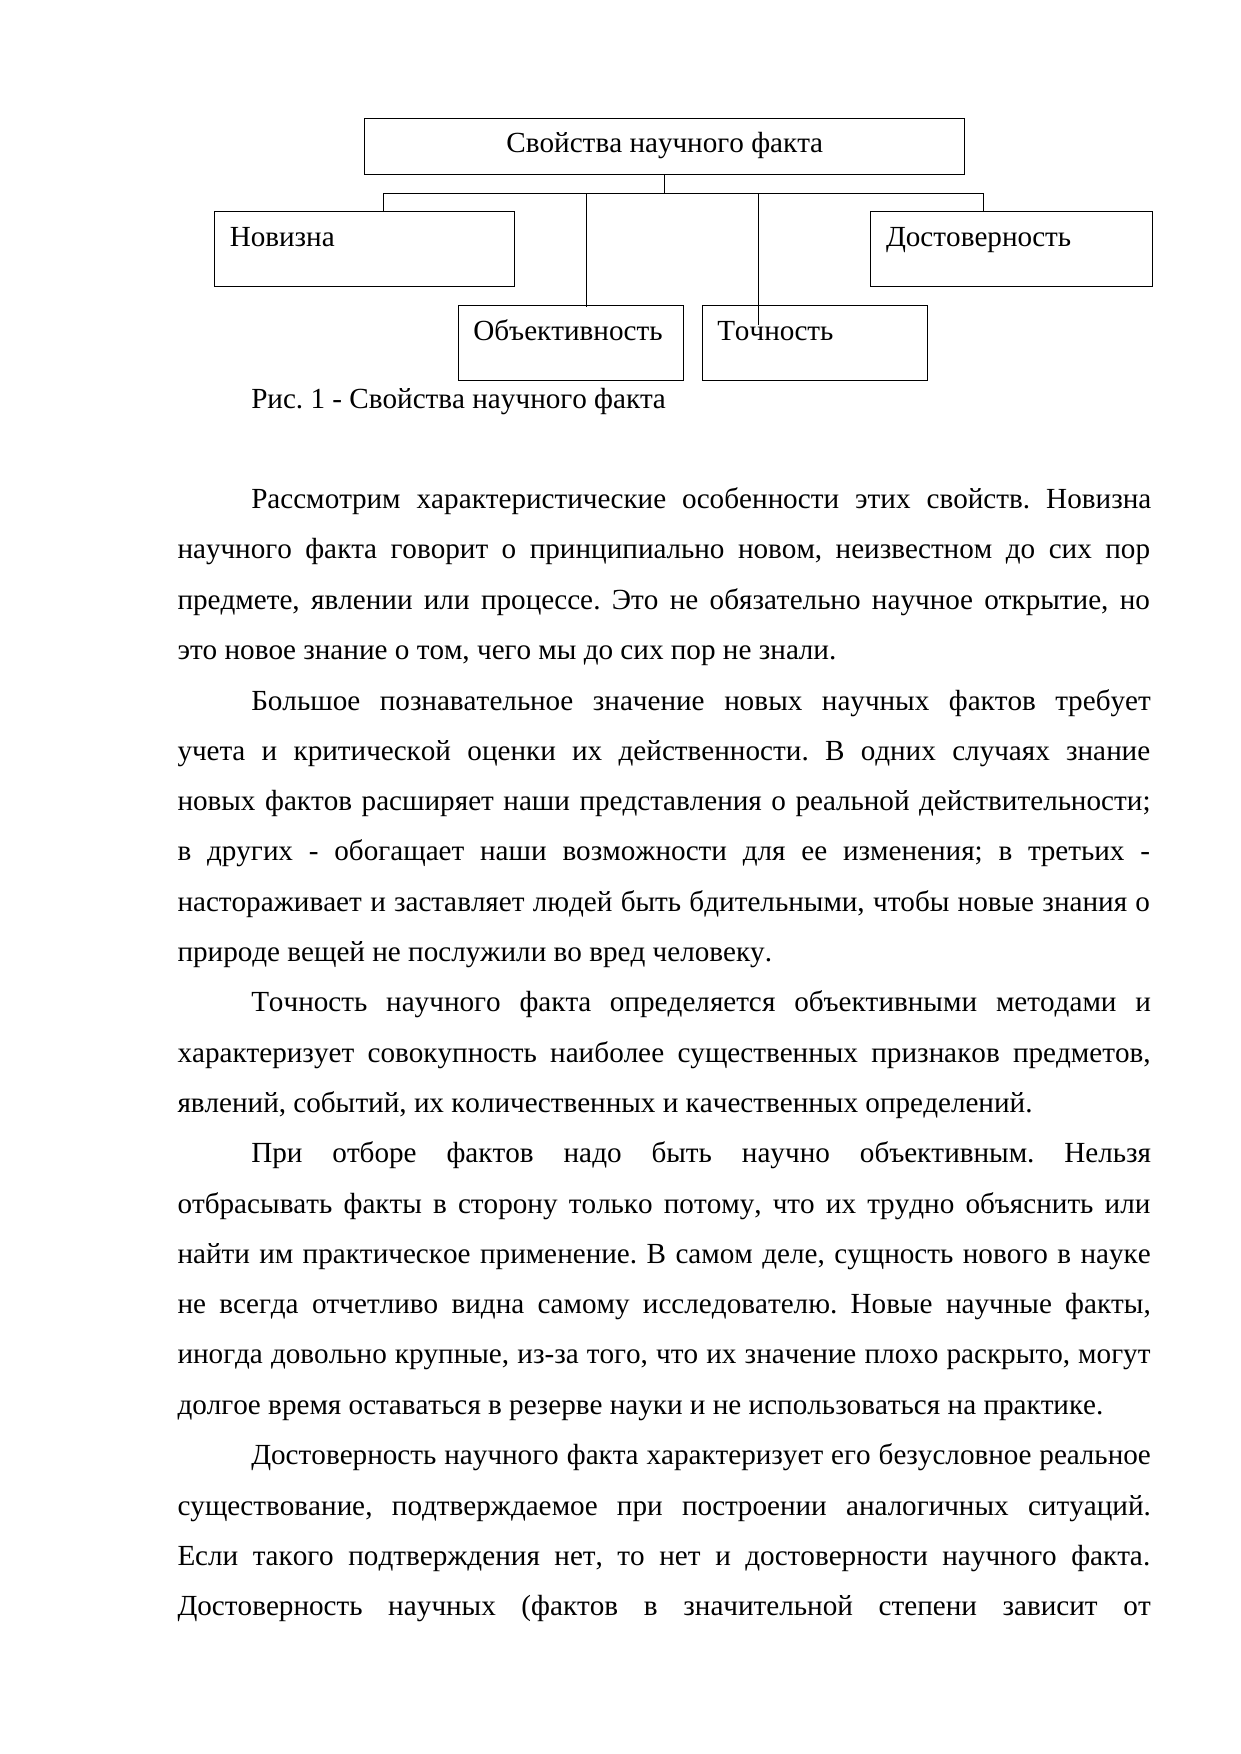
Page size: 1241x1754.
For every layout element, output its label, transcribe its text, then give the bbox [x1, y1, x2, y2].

text Рис. 1 - Свойства научного факта [177, 381, 1152, 414]
text При отборе фактов надо быть научно объективным. Нельзя отбрасывать факты в сторону только потому, что их трудно объяснить или найти им практическое применение. В самом деле, сущность нового в науке не всегда отчетливо видна самому исследователю. Новые научные факты, иногда довольно крупные, из-за того, что их значение плохо раскрыто, могут долгое время оставаться в резерве науки и не использоваться на практике. [177, 1135, 1152, 1421]
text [177, 1437, 1152, 1622]
text Рассмотрим характеристические особенности этих свойств. Новизна научного факта говорит о принципиально новом, неизвестном до сих пор предмете, явлении или процессе. Это не обязательно научное открытие, но это новое знание о том, чего мы до сих пор не знали. [177, 481, 1152, 666]
text Точность научного факта определяется объективными методами и характеризует совокупность наиболее существенных признаков предметов, явлений, событий, их количественных и качественных определений. [177, 984, 1152, 1119]
text Большое познавательное значение новых научных фактов требует учета и критической оценки их действенности. В одних случаях знание новых фактов расширяет наши представления о реальной действительности; в других - обогащает наши возможности для ее изменения; в третьих - настораживает и заставляет людей быть бдительными, чтобы новые знания о природе вещей не послужили во вред человеку. [177, 683, 1152, 968]
